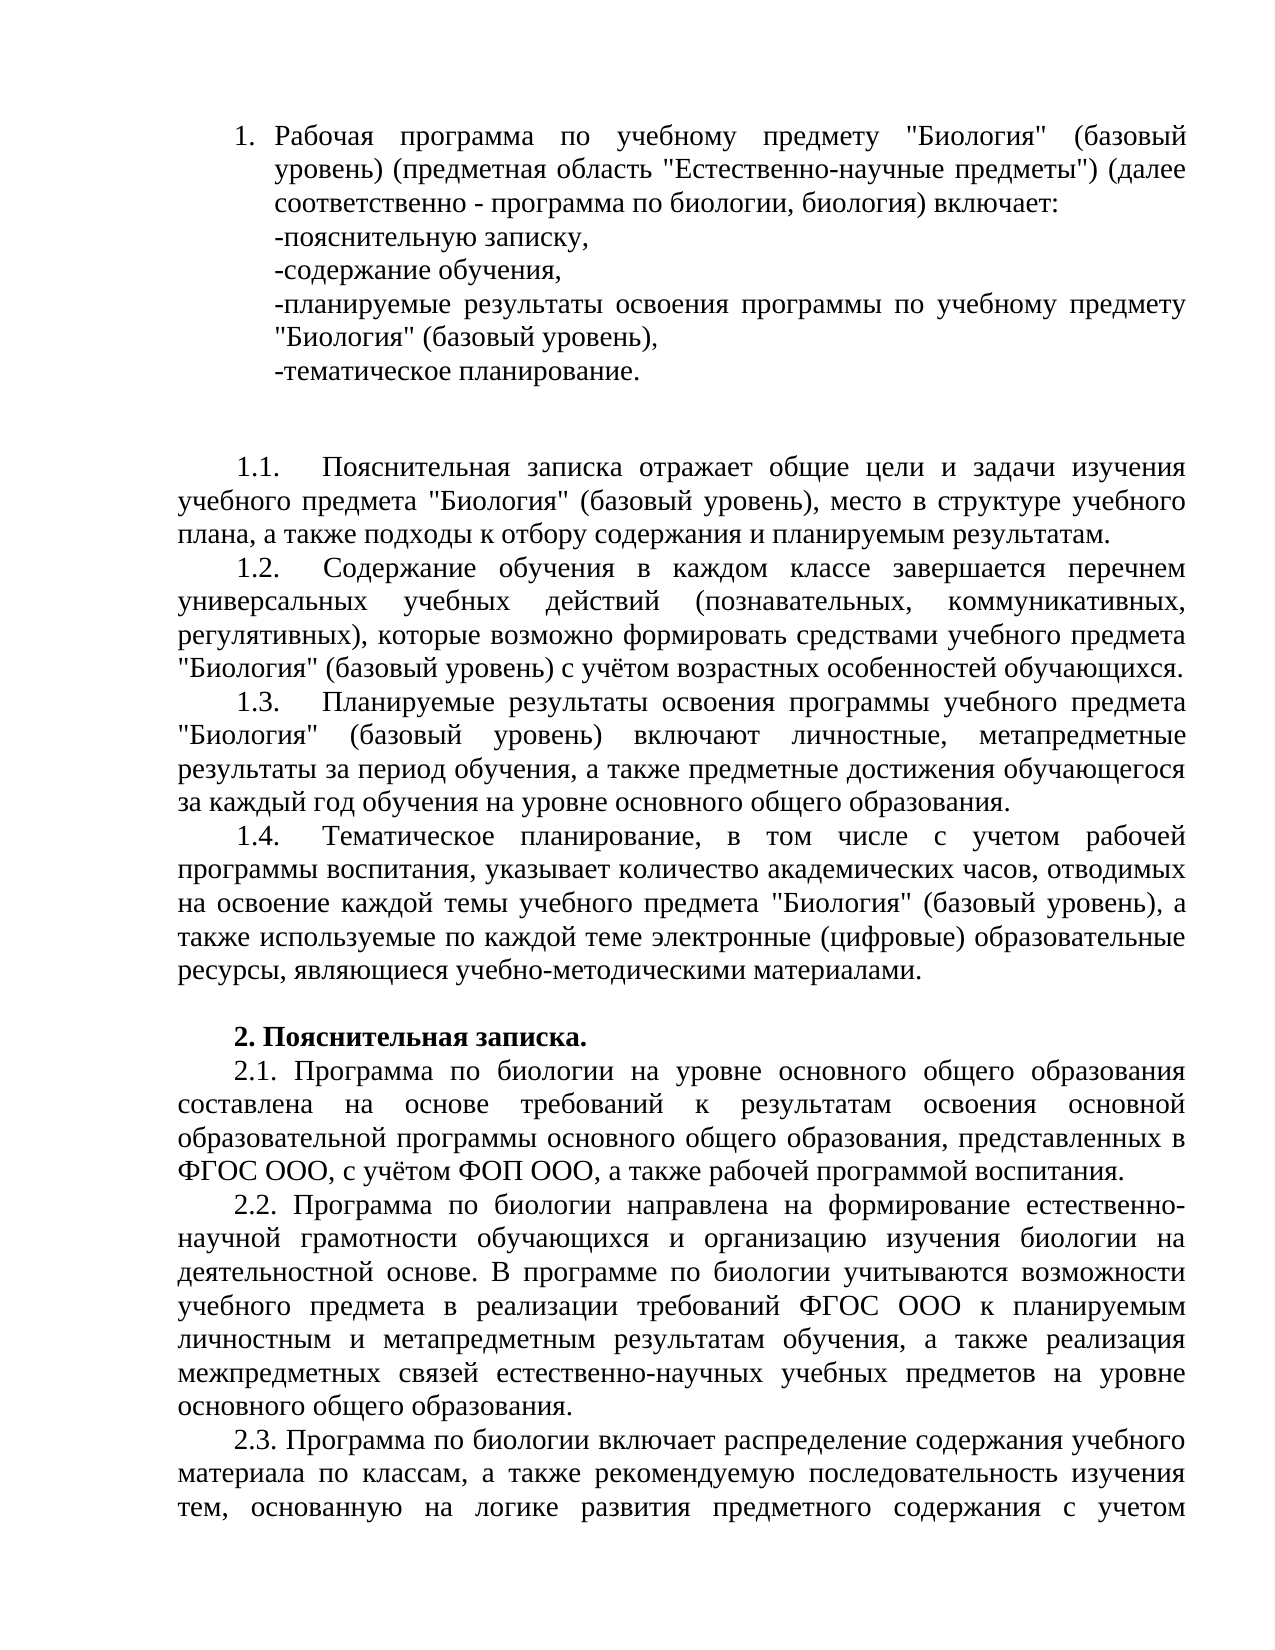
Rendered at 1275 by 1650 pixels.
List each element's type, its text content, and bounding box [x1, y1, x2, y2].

list Планируемые результаты освоения программы учебного предмета "Биология" (базовый уровень) включают личностные, метапредметные результаты за период обучения, а также предметные достижения обучающегося за каждый год обучения на уровне основного общего образования. [177, 684, 1186, 818]
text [177, 1422, 1186, 1522]
list -пояснительную записку, [274, 219, 1186, 252]
list -планируемые результаты освоения программы по учебному предмету "Биология" (базовый уровень), [274, 286, 1186, 353]
text 2.2. Программа по биологии направлена на формирование естественно-научной грамотности обучающихся и организацию изучения биологии на деятельностной основе. В программе по биологии учитываются возможности учебного предмета в реализации требований ФГОС ООО к планируемым личностным и метапредметным результатам обучения, а также реализация межпредметных связей естественно-научных учебных предметов на уровне основного общего образования. [177, 1187, 1186, 1422]
list -тематическое планирование. [274, 353, 1186, 386]
list Рабочая программа по учебному предмету "Биология" (базовый уровень) (предметная область "Естественно-научные предметы") (далее соответственно - программа по биологии, биология) включает: [233, 118, 1186, 219]
text 2.1. Программа по биологии на уровне основного общего образования составлена на основе требований к результатам освоения основной образовательной программы основного общего образования, представленных в ФГОС ООО, с учётом ФОП ООО, а также рабочей программой воспитания. [177, 1053, 1186, 1187]
text 2. Пояснительная записка. [177, 1019, 1186, 1053]
list Тематическое планирование, в том числе с учетом рабочей программы воспитания, указывает количество академических часов, отводимых на освоение каждой темы учебного предмета "Биология" (базовый уровень), а также используемые по каждой теме электронные (цифровые) образовательные ресурсы, являющиеся учебно-методическими материалами. [177, 818, 1186, 986]
list -содержание обучения, [274, 252, 1186, 286]
list Содержание обучения в каждом классе завершается перечнем универсальных учебных действий (познавательных, коммуникативных, регулятивных), которые возможно формировать средствами учебного предмета "Биология" (базовый уровень) с учётом возрастных особенностей обучающихся. [177, 550, 1186, 684]
list Пояснительная записка отражает общие цели и задачи изучения учебного предмета "Биология" (базовый уровень), место в структуре учебного плана, а также подходы к отбору содержания и планируемым результатам. [177, 449, 1186, 550]
